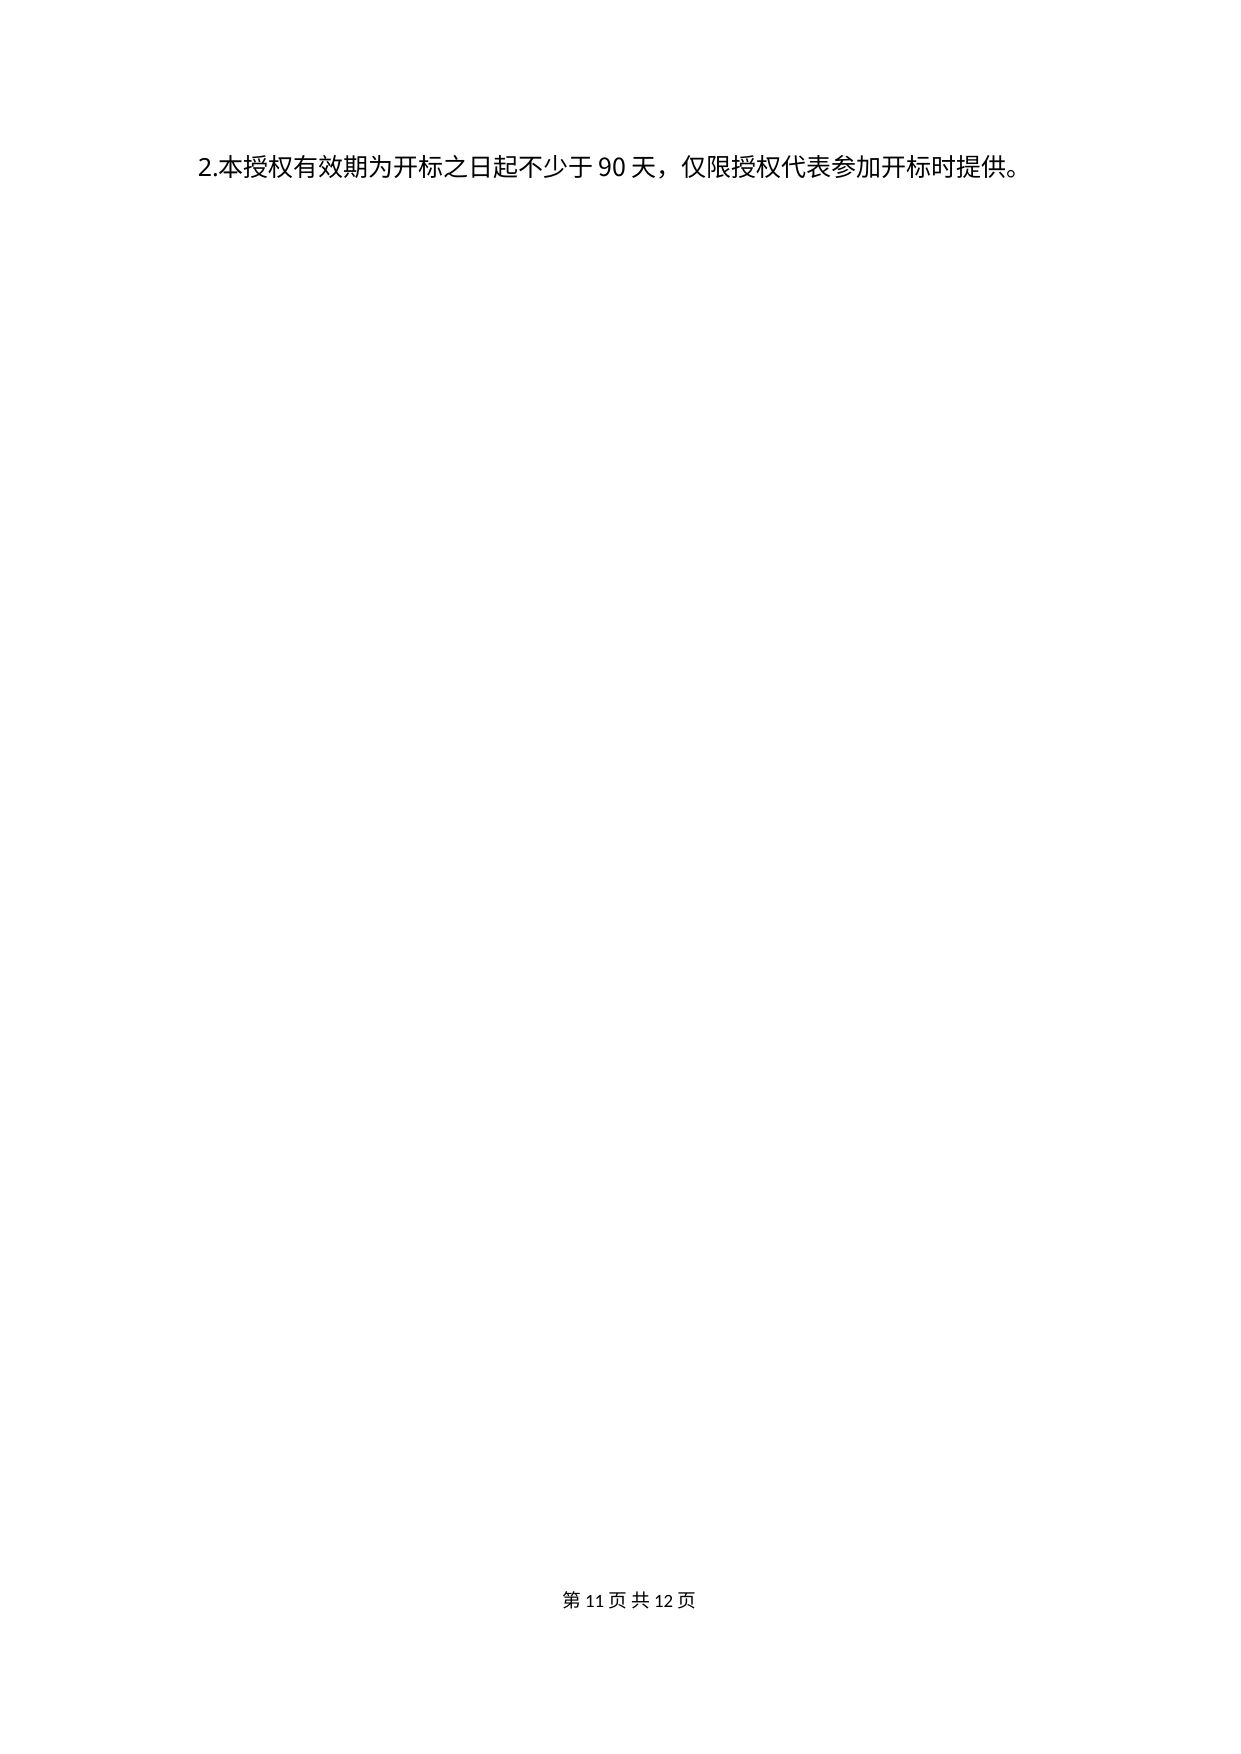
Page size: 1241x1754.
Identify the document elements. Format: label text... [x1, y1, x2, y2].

text 2.本授权有效期为开标之日起不少于90天，仅限授权代表参加开标时提供。 [148, 148, 1093, 184]
